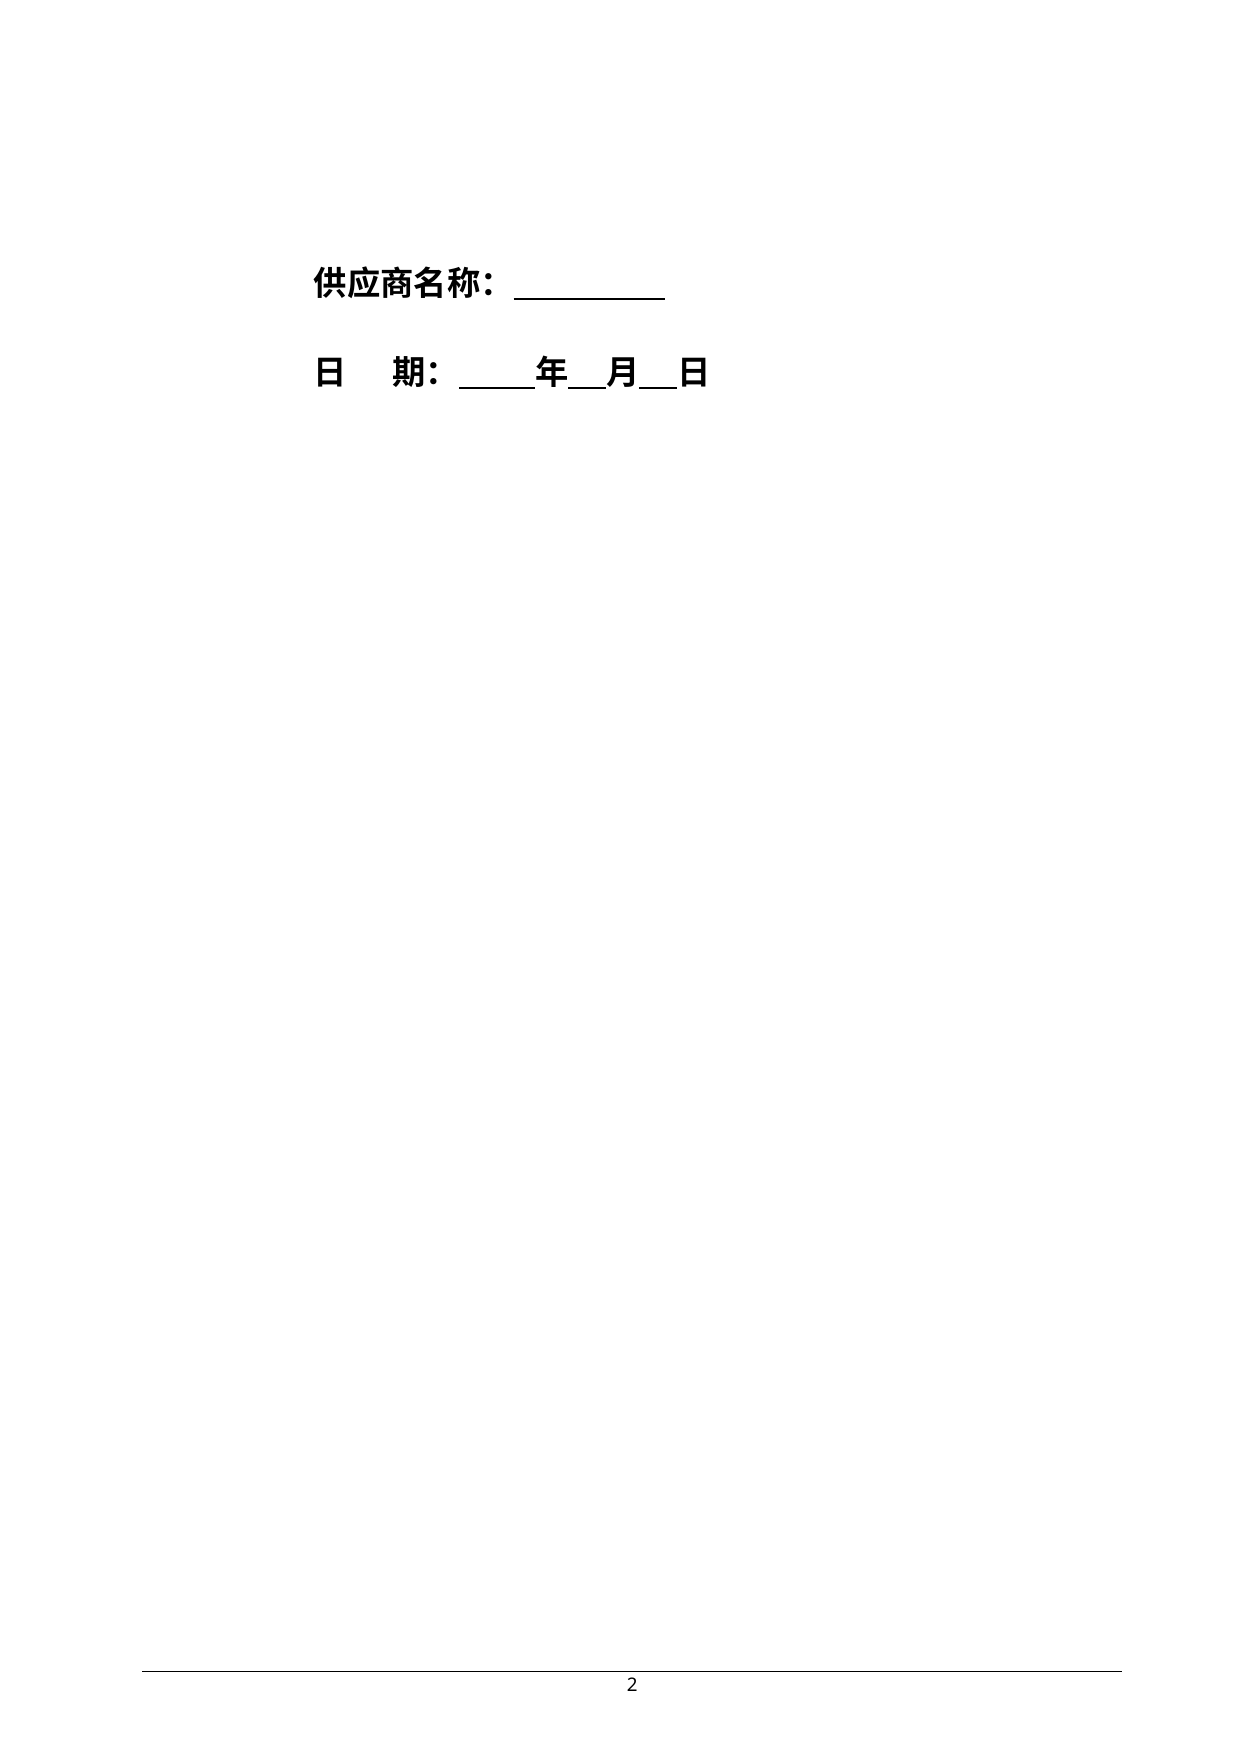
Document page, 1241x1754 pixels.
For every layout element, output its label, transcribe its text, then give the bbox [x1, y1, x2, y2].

text 供应商名称： [142, 248, 1122, 313]
text 日 期： 年 月 日 [142, 337, 1122, 402]
